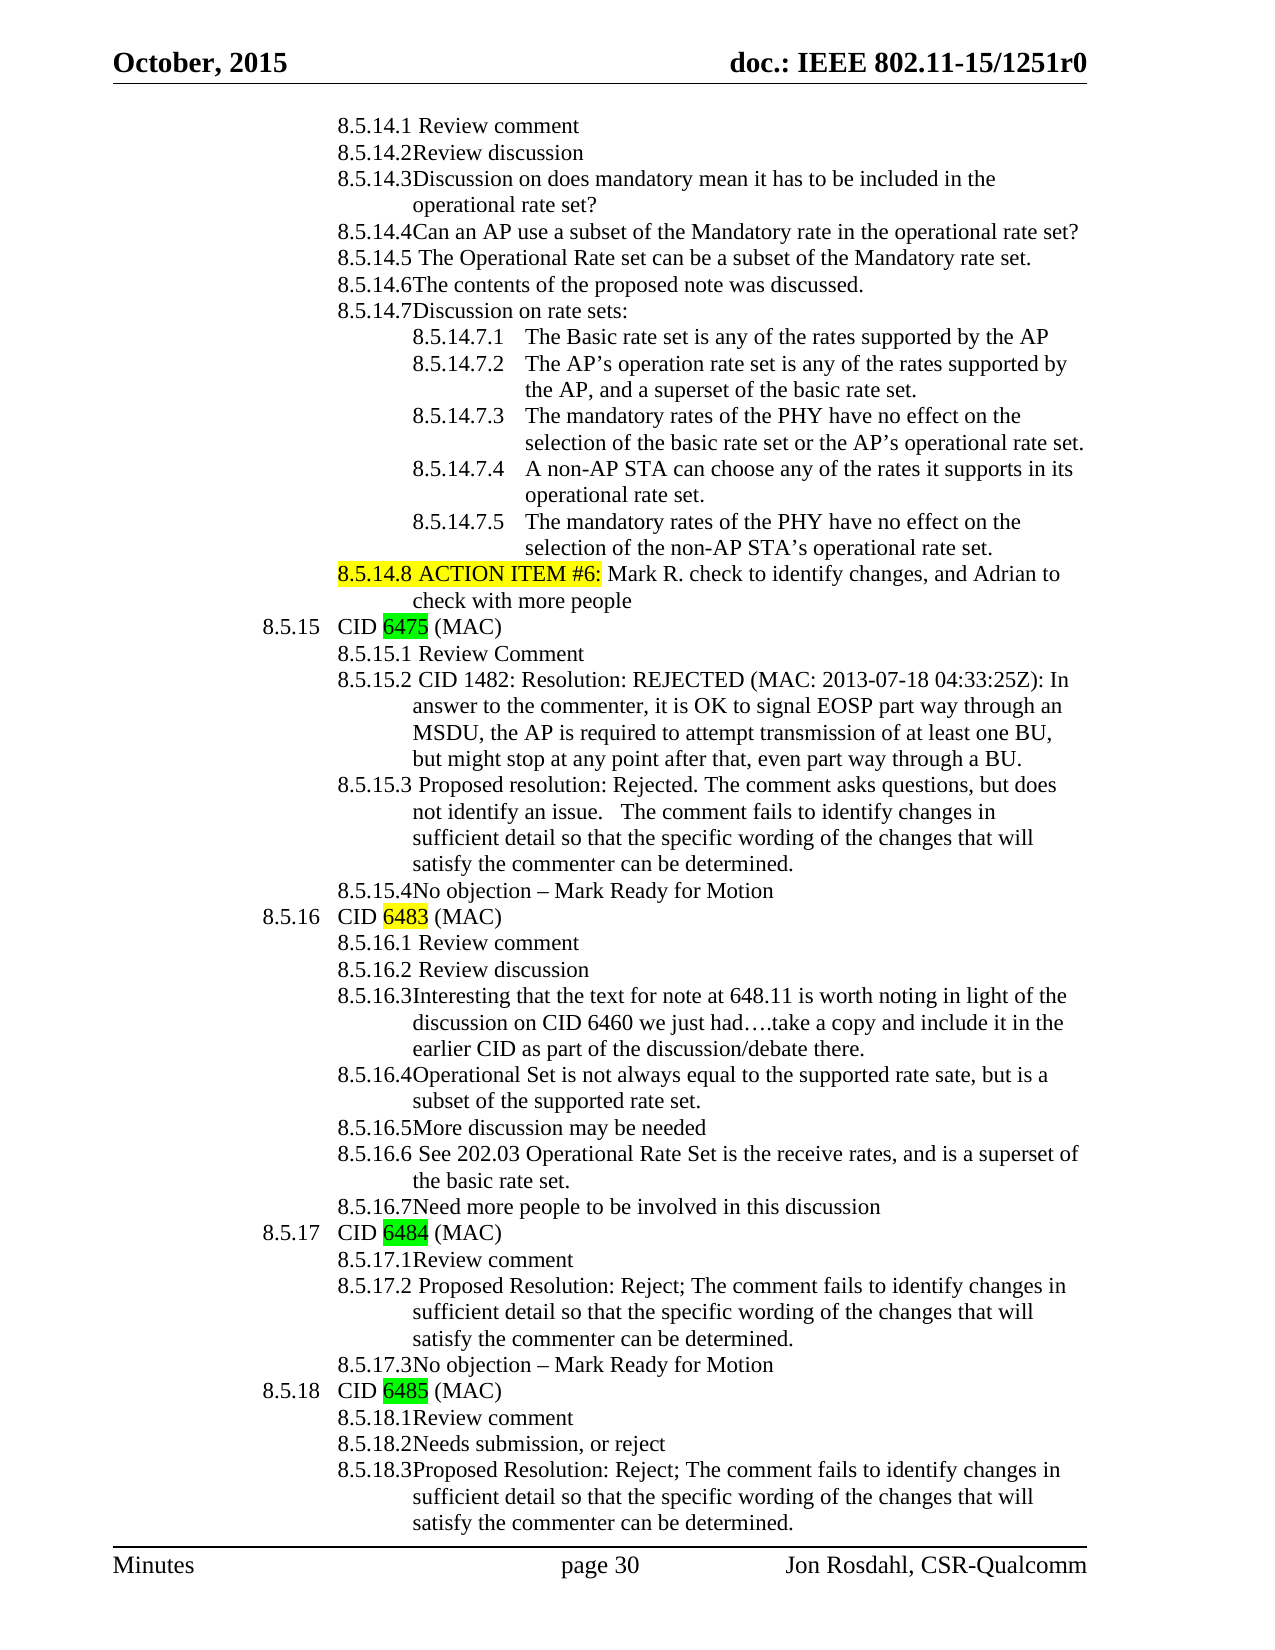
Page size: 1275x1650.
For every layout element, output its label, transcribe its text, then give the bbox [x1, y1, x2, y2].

list No objection – Mark Ready for Motion [337, 1351, 1087, 1377]
list Discussion on rate sets: [337, 297, 1087, 323]
list CID 6484 (MAC) [428, 1219, 1087, 1246]
list The mandatory rates of the PHY have no effect on the selection of the non-AP STA’s operational rate set. [412, 508, 1087, 561]
list Review Comment [337, 639, 1087, 666]
list ACTION ITEM #6: Mark R. check to identify changes, and Adrian to check with more people [337, 561, 1087, 613]
list The mandatory rates of the PHY have no effect on the selection of the basic rate set or the AP’s operational rate set. [412, 402, 1087, 455]
list The Operational Rate set can be a subset of the Mandatory rate set. [337, 244, 1087, 271]
list A non-AP STA can choose any of the rates it supports in its operational rate set. [412, 455, 1087, 508]
list Review discussion [337, 956, 1087, 982]
list Can an AP use a subset of the Mandatory rate in the operational rate set? [337, 218, 1087, 244]
list CID 6483 (MAC) [262, 903, 383, 929]
list Review discussion [337, 139, 1087, 165]
list The contents of the proposed note was discussed. [337, 271, 1087, 297]
list Operational Set is not always equal to the supported rate sate, but is a subset of the supported rate set. [337, 1061, 1087, 1114]
list Proposed Resolution: Reject; The comment fails to identify changes in sufficient detail so that the specific wording of the changes that will satisfy the commenter can be determined. [337, 1272, 1087, 1351]
list No objection – Mark Ready for Motion [337, 877, 1087, 903]
list CID 6483 (MAC) [428, 903, 1087, 929]
list Interesting that the text for note at 648.11 is worth noting in light of the discussion on CID 6460 we just had….take a copy and include it in the earlier CID as part of the discussion/debate there. [337, 982, 1087, 1061]
list More discussion may be needed [337, 1114, 1087, 1140]
list Needs submission, or reject [337, 1430, 1087, 1457]
list Discussion on does mandatory mean it has to be included in the operational rate set? [337, 165, 1087, 218]
list Review comment [337, 1404, 1087, 1430]
list Proposed resolution: Rejected. The comment asks questions, but does not identify an issue. The comment fails to identify changes in sufficient detail so that the specific wording of the changes that will satisfy the commenter can be determined. [337, 771, 1087, 877]
list Review comment [337, 1246, 1087, 1272]
list CID 1482: Resolution: REJECTED (MAC: 2013-07-18 04:33:25Z): In answer to the commenter, it is OK to signal EOSP part way through an MSDU, the AP is required to attempt transmission of at least one BU, but might stop at any point after that, even part way through a BU. [337, 666, 1087, 771]
list Review comment [337, 929, 1087, 956]
list CID 6485 (MAC) [262, 1377, 1087, 1404]
list Review comment [337, 112, 1087, 139]
list CID 6475 (MAC) [262, 613, 383, 639]
list CID 6475 (MAC) [428, 613, 1087, 639]
list The Basic rate set is any of the rates supported by the AP [412, 323, 1087, 350]
list See 202.03 Operational Rate Set is the receive rates, and is a superset of the basic rate set. [337, 1140, 1087, 1193]
list The AP’s operation rate set is any of the rates supported by the AP, and a superset of the basic rate set. [412, 350, 1087, 402]
list Need more people to be involved in this discussion [337, 1193, 1087, 1219]
list CID 6484 (MAC) [262, 1219, 383, 1246]
list Proposed Resolution: Reject; The comment fails to identify changes in sufficient detail so that the specific wording of the changes that will satisfy the commenter can be determined. [337, 1457, 1087, 1536]
